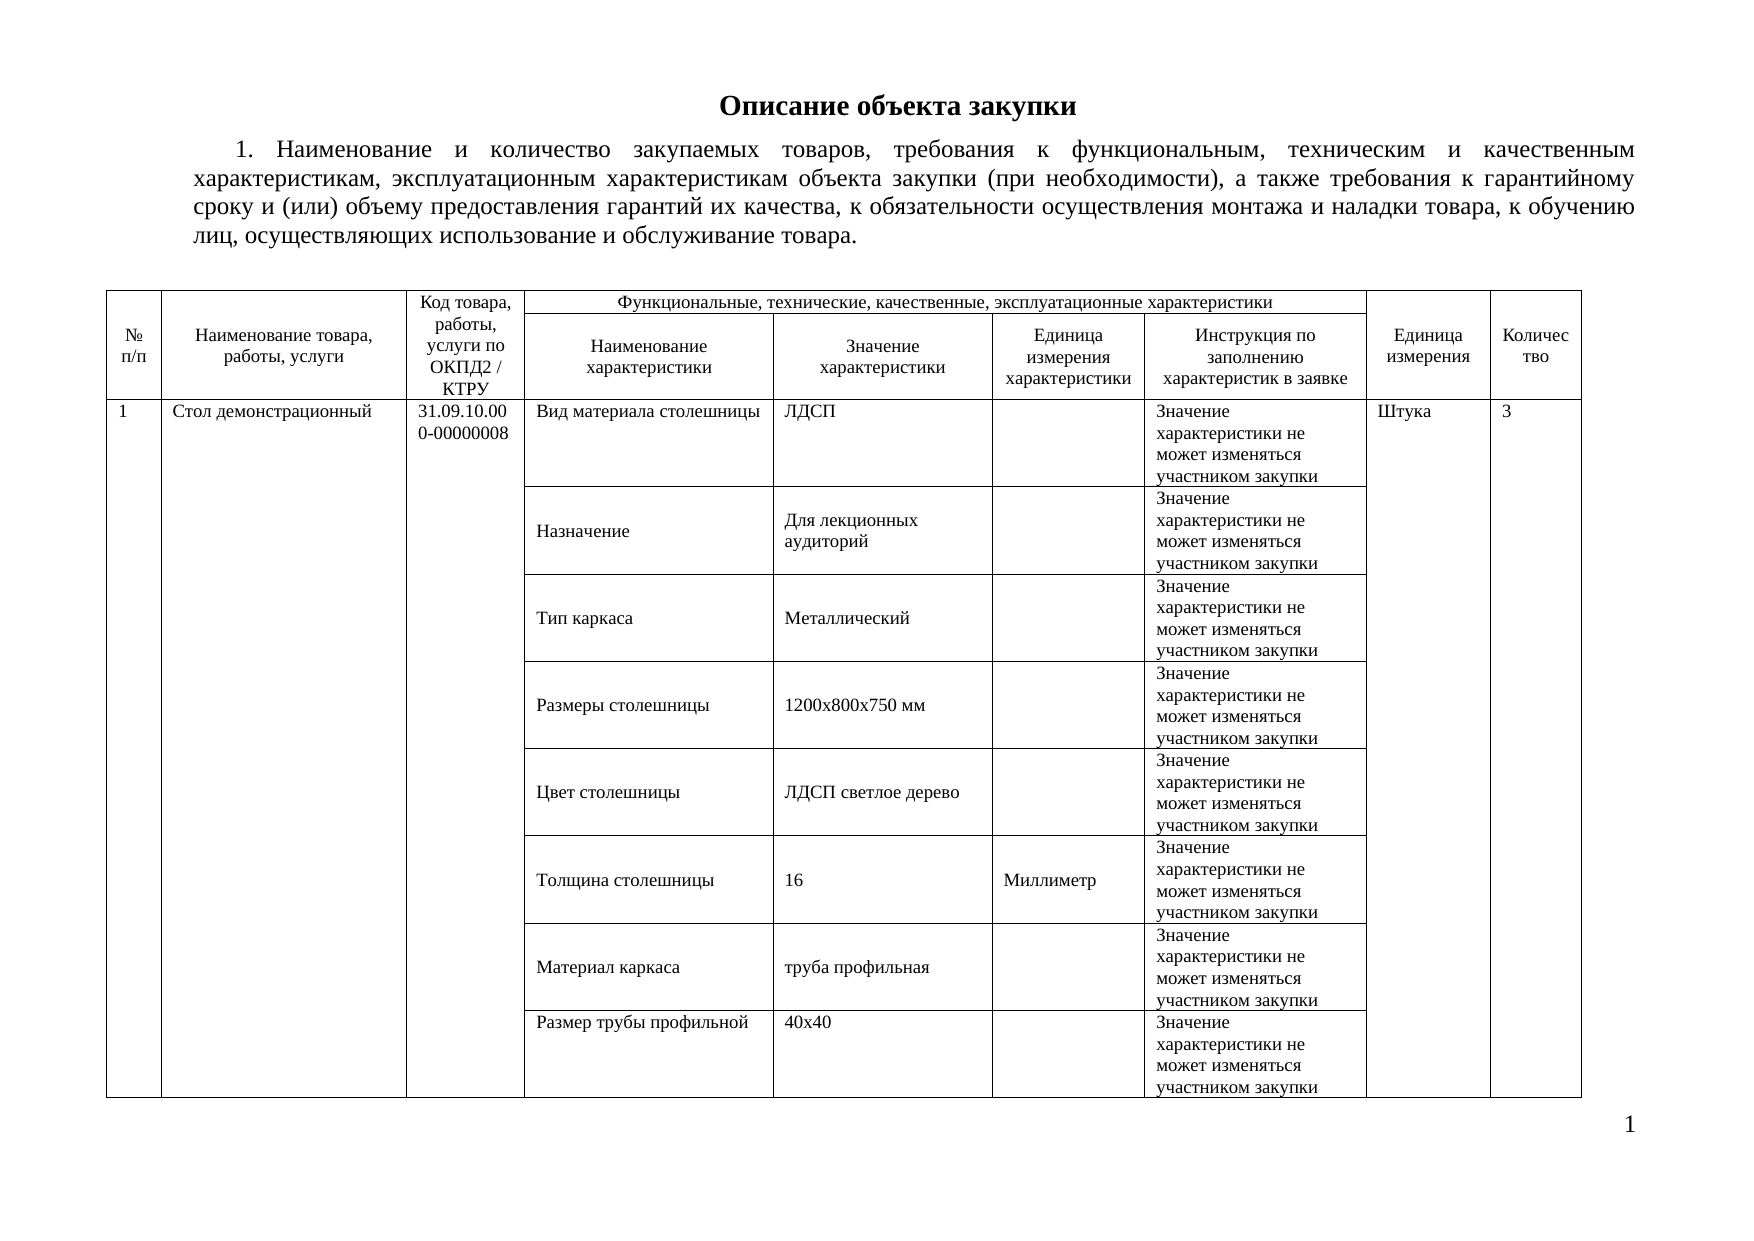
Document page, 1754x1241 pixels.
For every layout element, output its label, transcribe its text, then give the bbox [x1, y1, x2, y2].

table_cell [993, 400, 1144, 486]
table_cell [993, 487, 1144, 573]
table_cell Значение характеристики [774, 314, 992, 399]
table_cell Тип каркаса [525, 575, 773, 661]
table_header Код товара, работы, услуги по ОКПД2 / КТРУ [407, 291, 524, 399]
table_cell Значение характеристики не может изменяться участником закупки [1145, 836, 1366, 923]
table_cell [993, 749, 1144, 835]
table_cell Толщина столешницы [525, 836, 773, 923]
table_cell Значение характеристики не может изменяться участником закупки [1145, 575, 1366, 661]
table_cell [993, 662, 1144, 748]
table_cell Значение характеристики не может изменяться участником закупки [1145, 662, 1366, 748]
table_header Наименование товара, работы, услуги [162, 291, 406, 399]
table_cell 3 [1491, 400, 1581, 1097]
table_cell Значение характеристики не может изменяться участником закупки [1145, 487, 1366, 573]
table_cell Материал каркаса [525, 924, 773, 1010]
text 1. Наименование и количество закупаемых товаров, требования к функциональным, техническим и качественным характеристикам, эксплуатационным характеристикам объекта закупки (при необходимости), а также требования к гарантийному сроку и (или) объему предоставления гарантий их качества, к обязательности осуществления монтажа и наладки товара, к обучению лиц, осуществляющих использование и обслуживание товара. [193, 134, 1636, 249]
table_cell 16 [774, 836, 992, 923]
table_cell Назначение [525, 487, 773, 573]
table_cell [993, 1011, 1144, 1097]
text Описание объекта закупки [118, 88, 1636, 121]
table_cell 31.09.10.000-00000008 [407, 400, 524, 1097]
table_header Функциональные, технические, качественные, эксплуатационные характеристики [525, 291, 1366, 313]
table_cell Размер трубы профильной [525, 1011, 773, 1097]
table_cell Значение характеристики не может изменяться участником закупки [1145, 400, 1366, 486]
table_cell Для лекционных аудиторий [774, 487, 992, 573]
table_header Количество [1491, 291, 1581, 399]
table_cell ЛДСП [774, 400, 992, 486]
table_cell [993, 924, 1144, 1010]
table_cell Штука [1367, 400, 1490, 1097]
table_cell труба профильная [774, 924, 992, 1010]
table_cell Цвет столешницы [525, 749, 773, 835]
table_cell [993, 575, 1144, 661]
table_header Единица измерения [1367, 291, 1490, 399]
table_cell Стол демонстрационный [162, 400, 406, 1097]
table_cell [1145, 1011, 1366, 1097]
table_cell Значение характеристики не может изменяться участником закупки [1145, 749, 1366, 835]
table_cell Размеры столешницы [525, 662, 773, 748]
table_cell Металлический [774, 575, 992, 661]
table_cell Инструкция по заполнению характеристик в заявке [1145, 314, 1366, 399]
table_cell 40х40 [774, 1011, 992, 1097]
table_header № п/п [107, 291, 161, 399]
table_cell Единица измерения характеристики [993, 314, 1144, 399]
table_cell 1 [107, 400, 161, 1097]
table_cell Вид материала столешницы [525, 400, 773, 486]
table_cell 1200х800х750 мм [774, 662, 992, 748]
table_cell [1145, 924, 1366, 1010]
table_cell ЛДСП светлое дерево [774, 749, 992, 835]
table_cell Наименование характеристики [525, 314, 773, 399]
table_cell Миллиметр [993, 836, 1144, 923]
